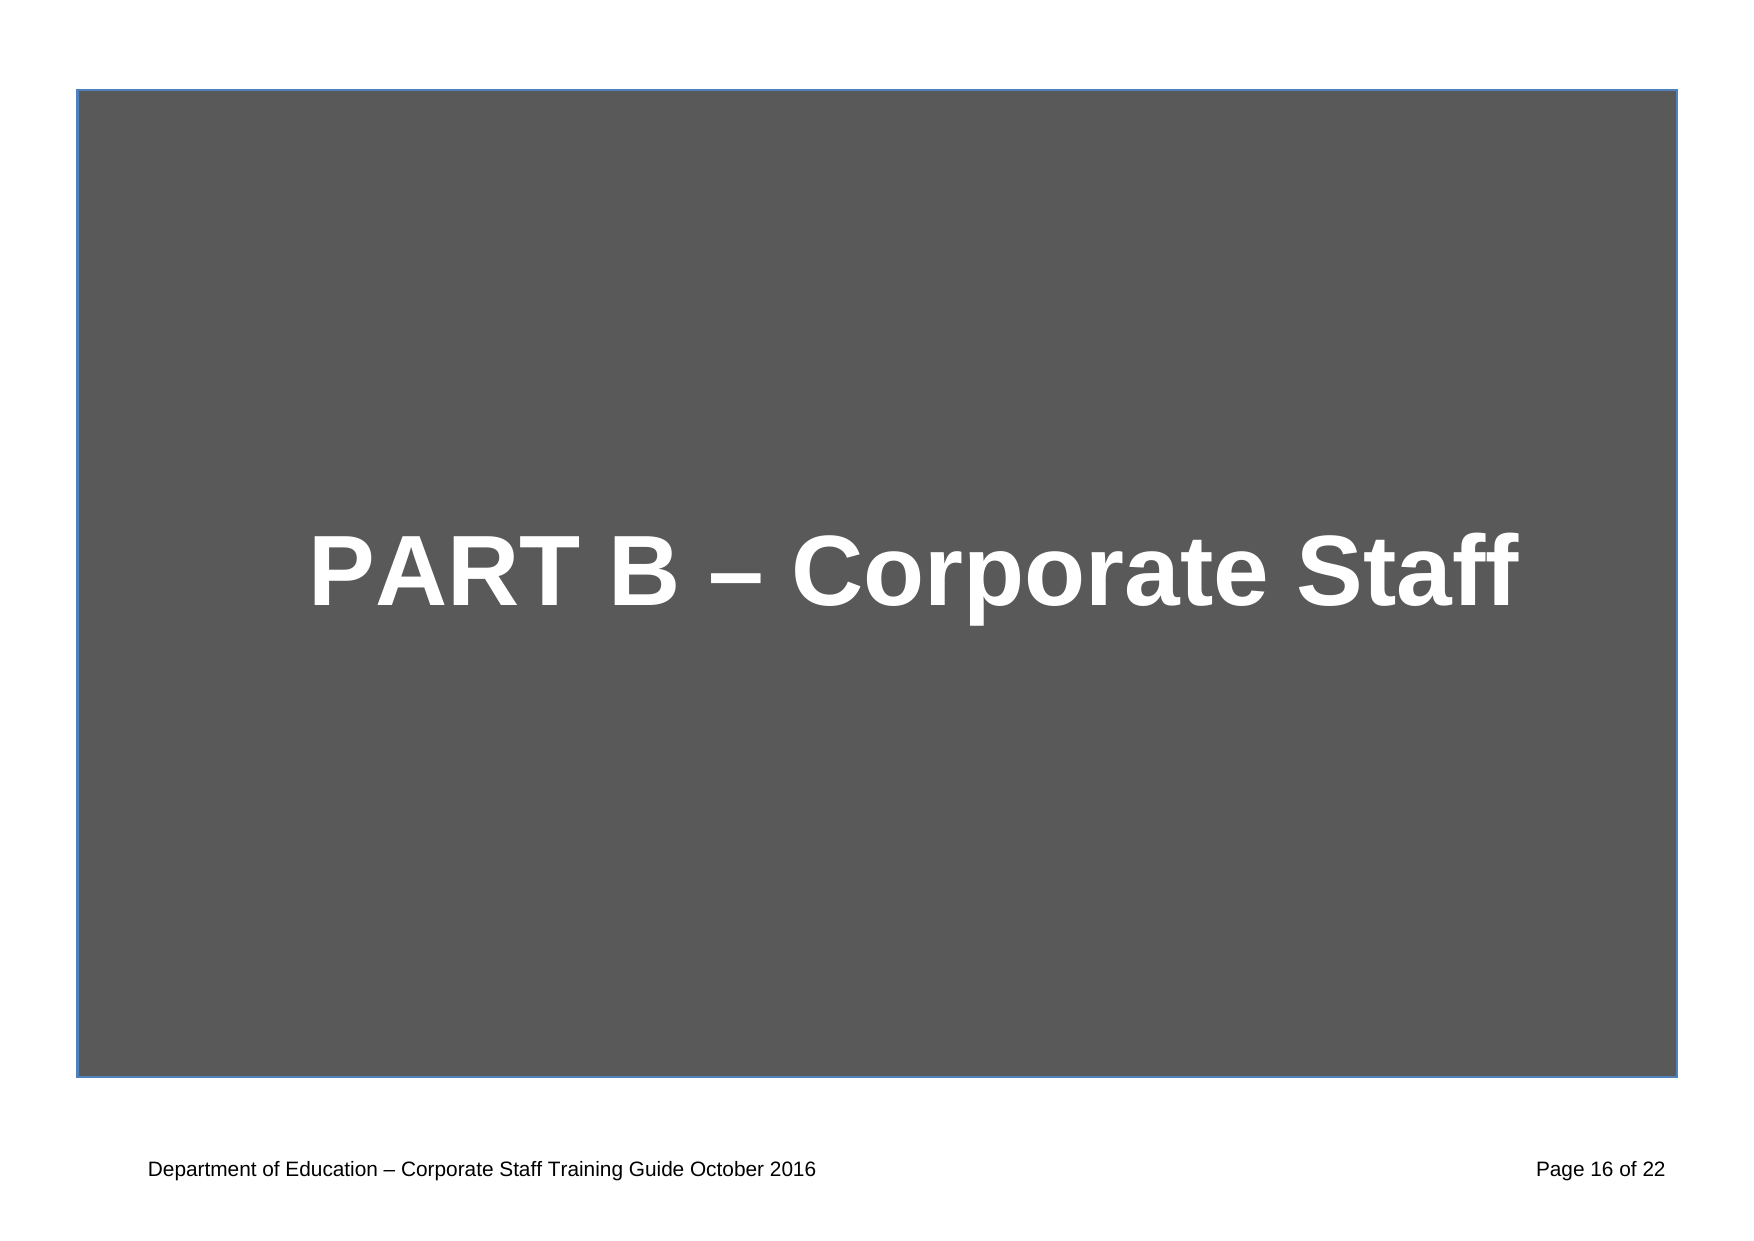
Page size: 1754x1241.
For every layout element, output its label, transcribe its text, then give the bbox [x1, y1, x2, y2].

table_header PART B – Corporate Staff [79, 91, 1676, 1076]
